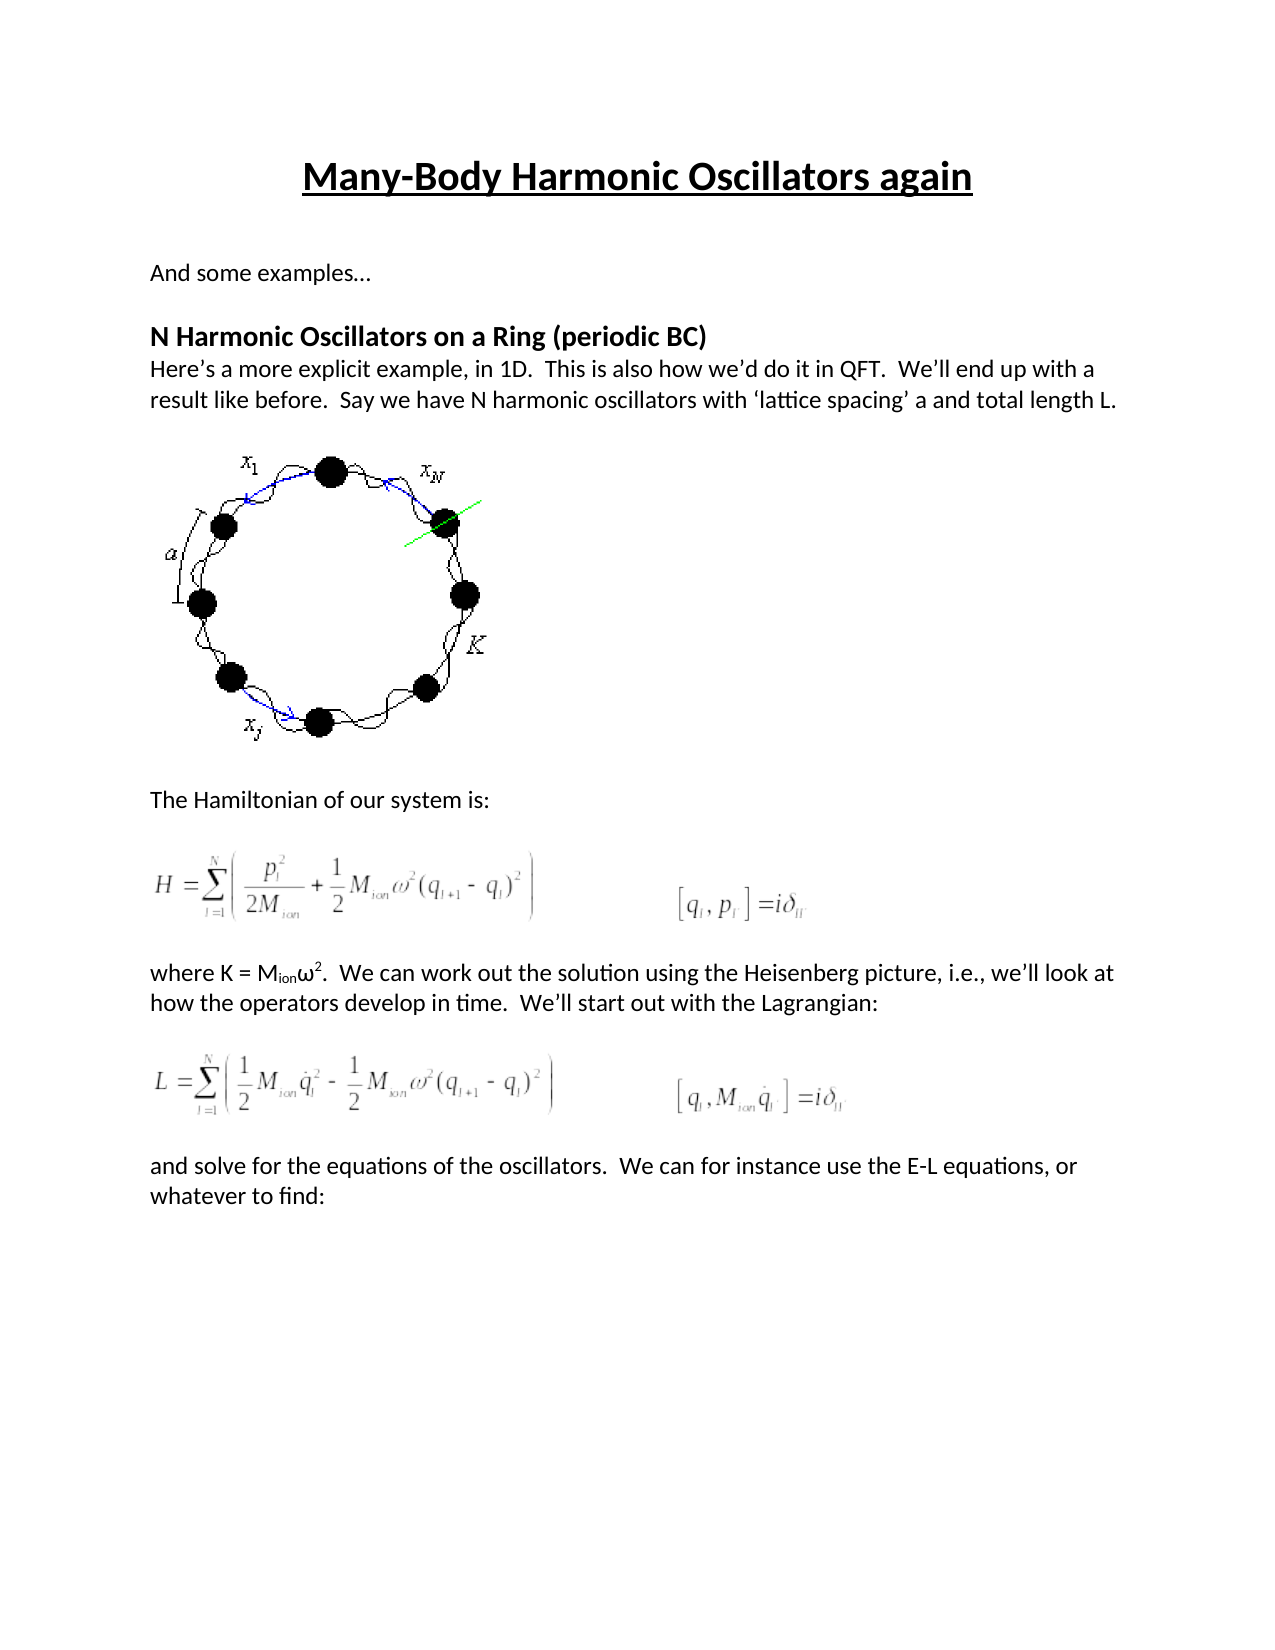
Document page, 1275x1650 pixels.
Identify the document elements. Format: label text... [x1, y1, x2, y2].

text The Hamiltonian of our system is: [150, 784, 1125, 815]
picture [150, 445, 497, 754]
text Here’s a more explicit example, in 1D. This is also how we’d do it in QFT. We’ll end up with a result like before. Say we have N harmonic oscillators with ‘lattice spacing’ a and total length L. [150, 353, 1125, 414]
text where K = Mionω2. We can work out the solution using the Heisenberg picture, i.e., we’ll look at how the operators develop in time. We’ll start out with the Lagrangian: [150, 957, 1125, 1018]
text And some examples… [150, 257, 1125, 287]
text N Harmonic Oscillators on a Ring (periodic BC) [150, 318, 1125, 353]
text Many-Body Harmonic Oscillators again [150, 150, 1125, 201]
text and solve for the equations of the oscillators. We can for instance use the E-L equations, or whatever to find: [150, 1150, 1125, 1211]
